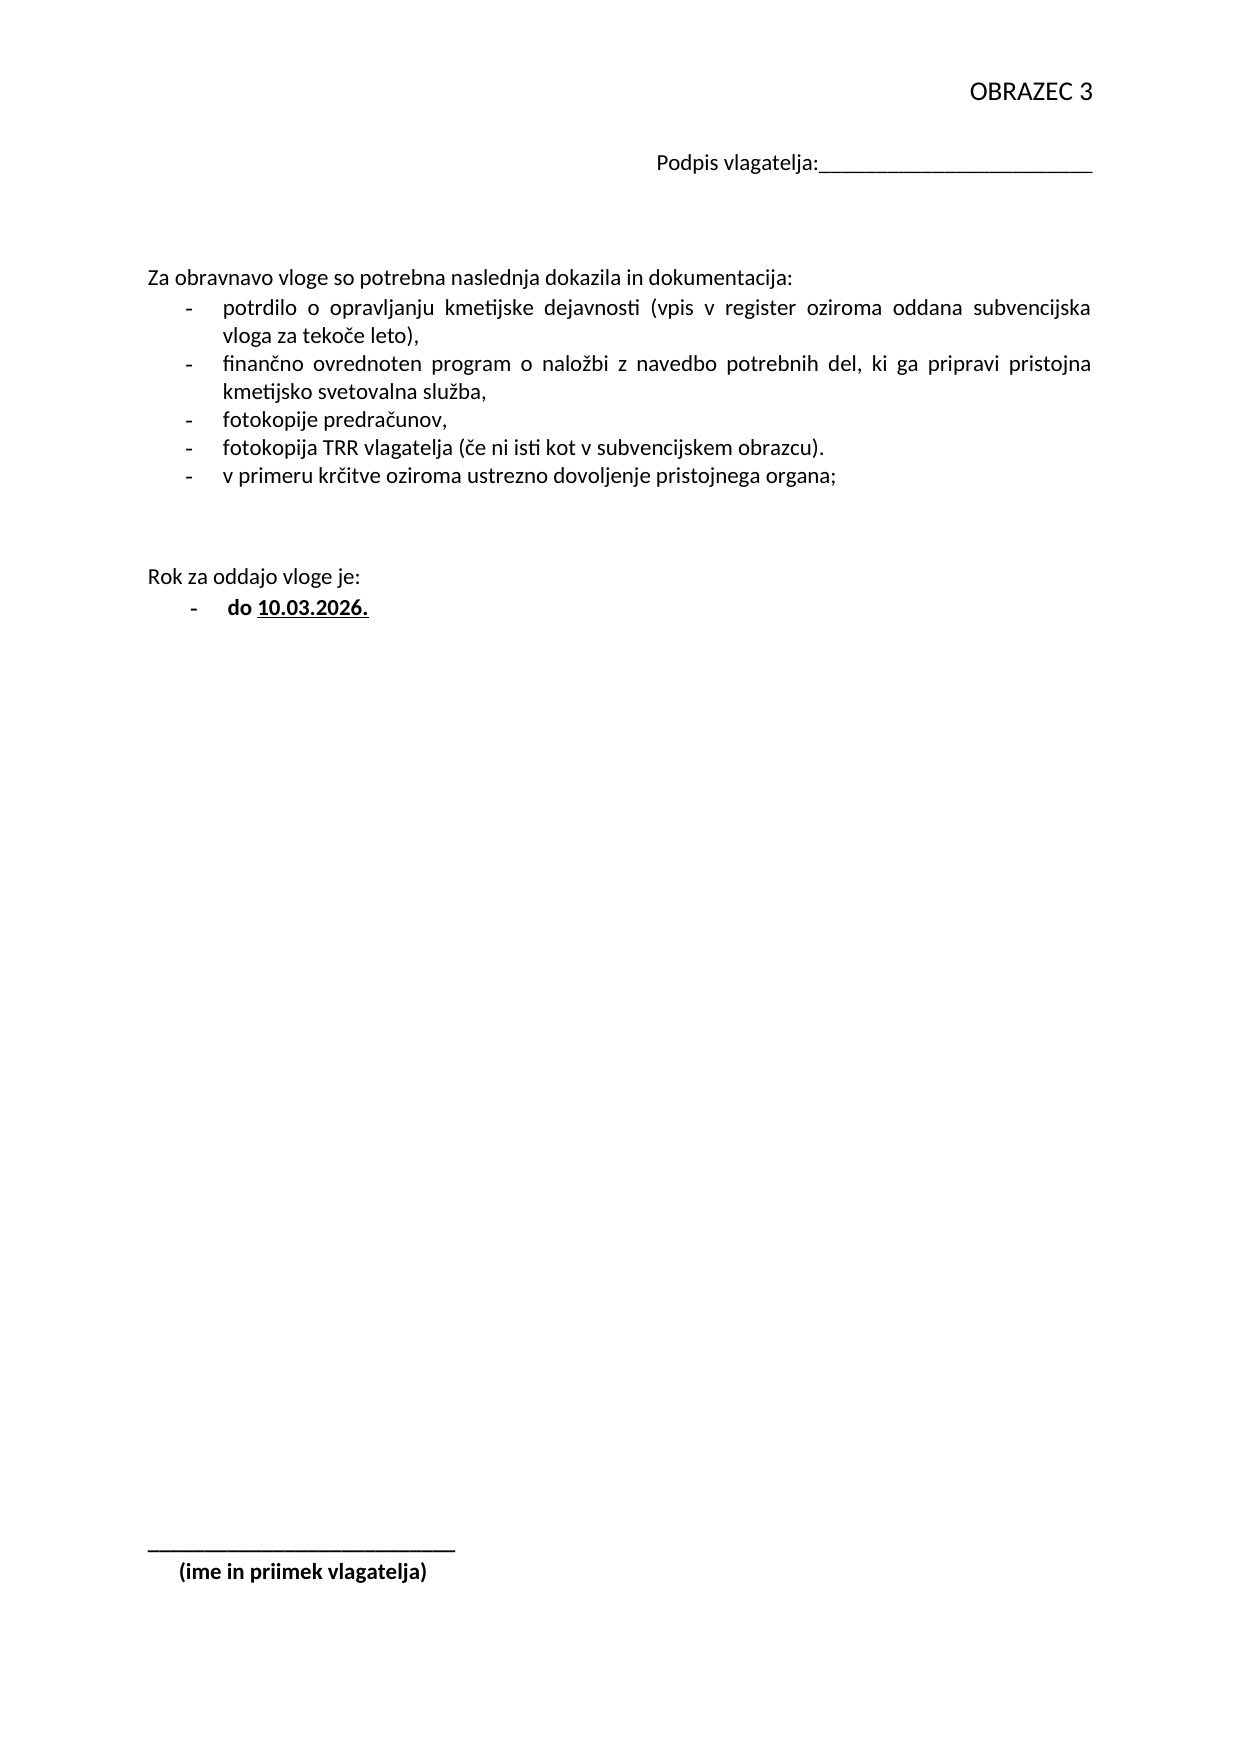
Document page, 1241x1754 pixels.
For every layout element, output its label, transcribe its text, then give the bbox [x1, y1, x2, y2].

text (ime in priimek vlagatelja) [148, 1557, 1093, 1585]
list fotokopije predračunov, [185, 406, 1093, 433]
list v primeru krčitve oziroma ustrezno dovoljenje pristojnega organa; [185, 462, 1093, 489]
list fotokopija TRR vlagatelja (če ni isti kot v subvencijskem obrazcu). [185, 433, 1093, 462]
text Rok za oddajo vloge je: [148, 562, 1093, 591]
list finančno ovrednoten program o naložbi z navedbo potrebnih del, ki ga pripravi pristojna kmetijsko svetovalna služba, [185, 349, 1093, 406]
list do 10.03.2026. [190, 593, 1093, 621]
list potrdilo o opravljanju kmetijske dejavnosti (vpis v register oziroma oddana subvencijska vloga za tekoče leto), [185, 293, 1093, 349]
text ___________________________ [148, 1527, 1093, 1555]
text Za obravnavo vloge so potrebna naslednja dokazila in dokumentacija: [148, 263, 1093, 291]
text Podpis vlagatelja:________________________ [177, 148, 1093, 176]
